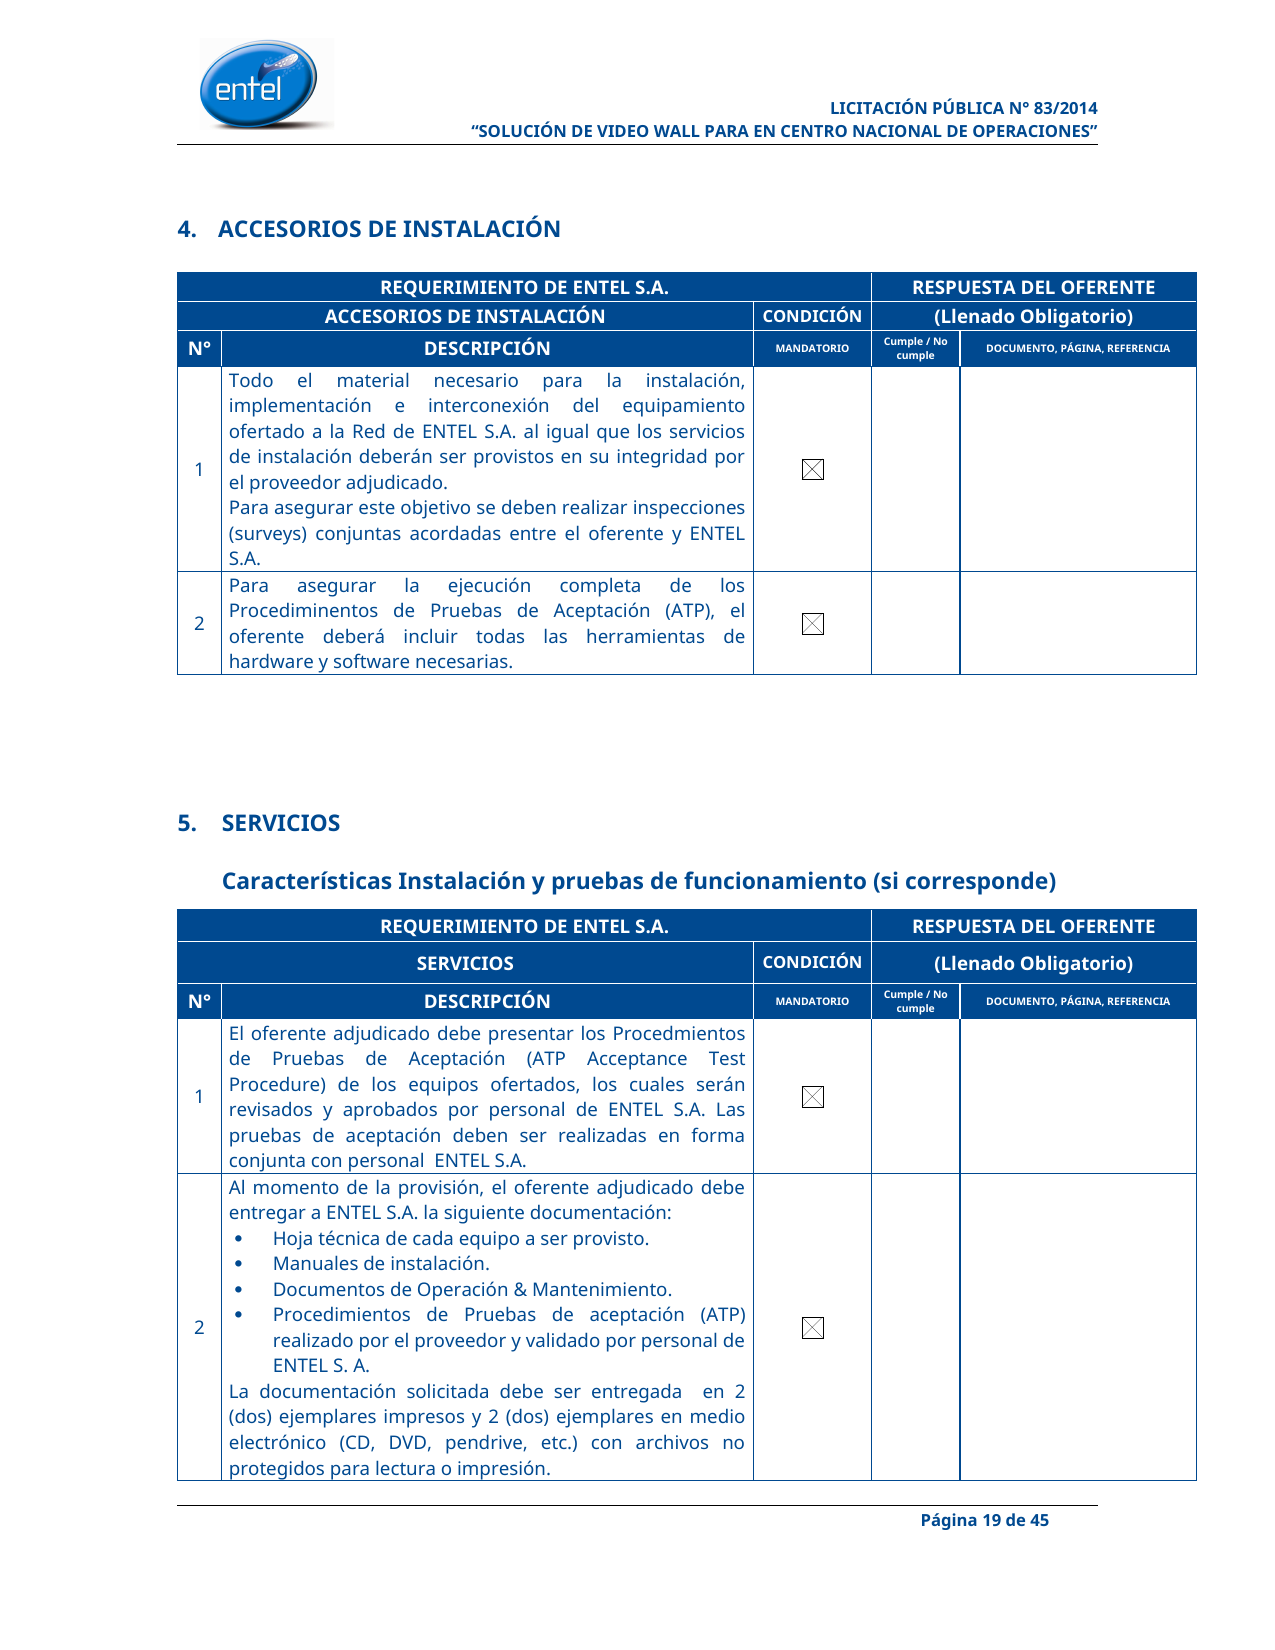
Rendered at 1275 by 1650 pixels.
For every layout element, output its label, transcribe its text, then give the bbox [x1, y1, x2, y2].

table_cell 2 [178, 572, 221, 674]
table_cell N° [178, 984, 221, 1019]
table_cell [961, 572, 1196, 674]
table_cell [961, 367, 1196, 571]
table_cell DESCRIPCIÓN [222, 331, 753, 366]
table_cell [872, 1174, 959, 1480]
table_cell [754, 1020, 871, 1173]
table_cell [754, 572, 871, 674]
table_cell (Llenado Obligatorio) [872, 302, 1196, 330]
table_header RESPUESTA DEL OFERENTE [872, 273, 1196, 301]
table_cell 1 [178, 1020, 221, 1173]
table_cell DESCRIPCIÓN [222, 984, 753, 1019]
table_cell Todo el material necesario para la instalación, implementación e interconexión del equipamiento ofertado a la Red de ENTEL S.A. al igual que los servicios de instalación deberán ser provistos en su integridad por el proveedor adjudicado. Para asegurar este objetivo se deben realizar inspecciones (surveys) conjuntas acordadas entre el oferente y ENTEL S.A. [222, 367, 753, 571]
table_header RESPUESTA DEL OFERENTE [872, 910, 1196, 941]
table_cell [872, 572, 959, 674]
table_cell MANDATORIO [754, 984, 871, 1019]
table_cell [961, 1020, 1196, 1173]
table_header REQUERIMIENTO DE ENTEL S.A. [178, 910, 871, 941]
table_cell Cumple / No cumple [872, 331, 959, 366]
picture [199, 38, 335, 130]
table_cell 2 [178, 1174, 221, 1480]
table_cell Para asegurar la ejecución completa de los Procediminentos de Pruebas de Aceptación (ATP), el oferente deberá incluir todas las herramientas de hardware y software necesarias. [222, 572, 753, 674]
table_cell 1 [178, 367, 221, 571]
list ACCESORIOS DE INSTALACIÓN [177, 213, 1098, 244]
table_cell MANDATORIO [754, 331, 871, 366]
table_cell [961, 1174, 1196, 1480]
table_cell El oferente adjudicado debe presentar los Procedmientos de Pruebas de Aceptación (ATP Acceptance Test Procedure) de los equipos ofertados, los cuales serán revisados y aprobados por personal de ENTEL S.A. Las pruebas de aceptación deben ser realizadas en forma conjunta con personal ENTEL S.A. [222, 1020, 753, 1173]
table_cell ACCESORIOS DE INSTALACIÓN [178, 302, 753, 330]
list SERVICIOS [177, 807, 1098, 838]
table_cell [872, 1020, 959, 1173]
table_cell SERVICIOS [178, 942, 753, 983]
table_cell Cumple / No cumple [872, 984, 959, 1019]
table_header REQUERIMIENTO DE ENTEL S.A. [178, 273, 871, 301]
table_cell [754, 1174, 871, 1480]
table_cell CONDICIÓN [754, 302, 871, 330]
table_cell [754, 367, 871, 571]
table_cell N° [178, 331, 221, 366]
table_cell Al momento de la provisión, el oferente adjudicado debe entregar a ENTEL S.A. la siguiente documentación: Hoja técnica de cada equipo a ser provisto. Manuales de instalación. Documentos de Operación & Mantenimiento. Procedimientos de Pruebas de aceptación (ATP) realizado por el proveedor y validado por personal de ENTEL S. A. La documentación solicitada debe ser entregada en 2 (dos) ejemplares impresos y 2 (dos) ejemplares en medio electrónico (CD, DVD, pendrive, etc.) con archivos no protegidos para lectura o impresión. [222, 1174, 753, 1480]
table_cell (Llenado Obligatorio) [872, 942, 1196, 983]
list Características Instalación y pruebas de funcionamiento (si corresponde) [177, 865, 1098, 897]
table_cell CONDICIÓN [754, 942, 871, 983]
table_cell DOCUMENTO, PÁGINA, REFERENCIA [961, 331, 1196, 366]
table_cell DOCUMENTO, PÁGINA, REFERENCIA [961, 984, 1196, 1019]
table_cell [872, 367, 959, 571]
